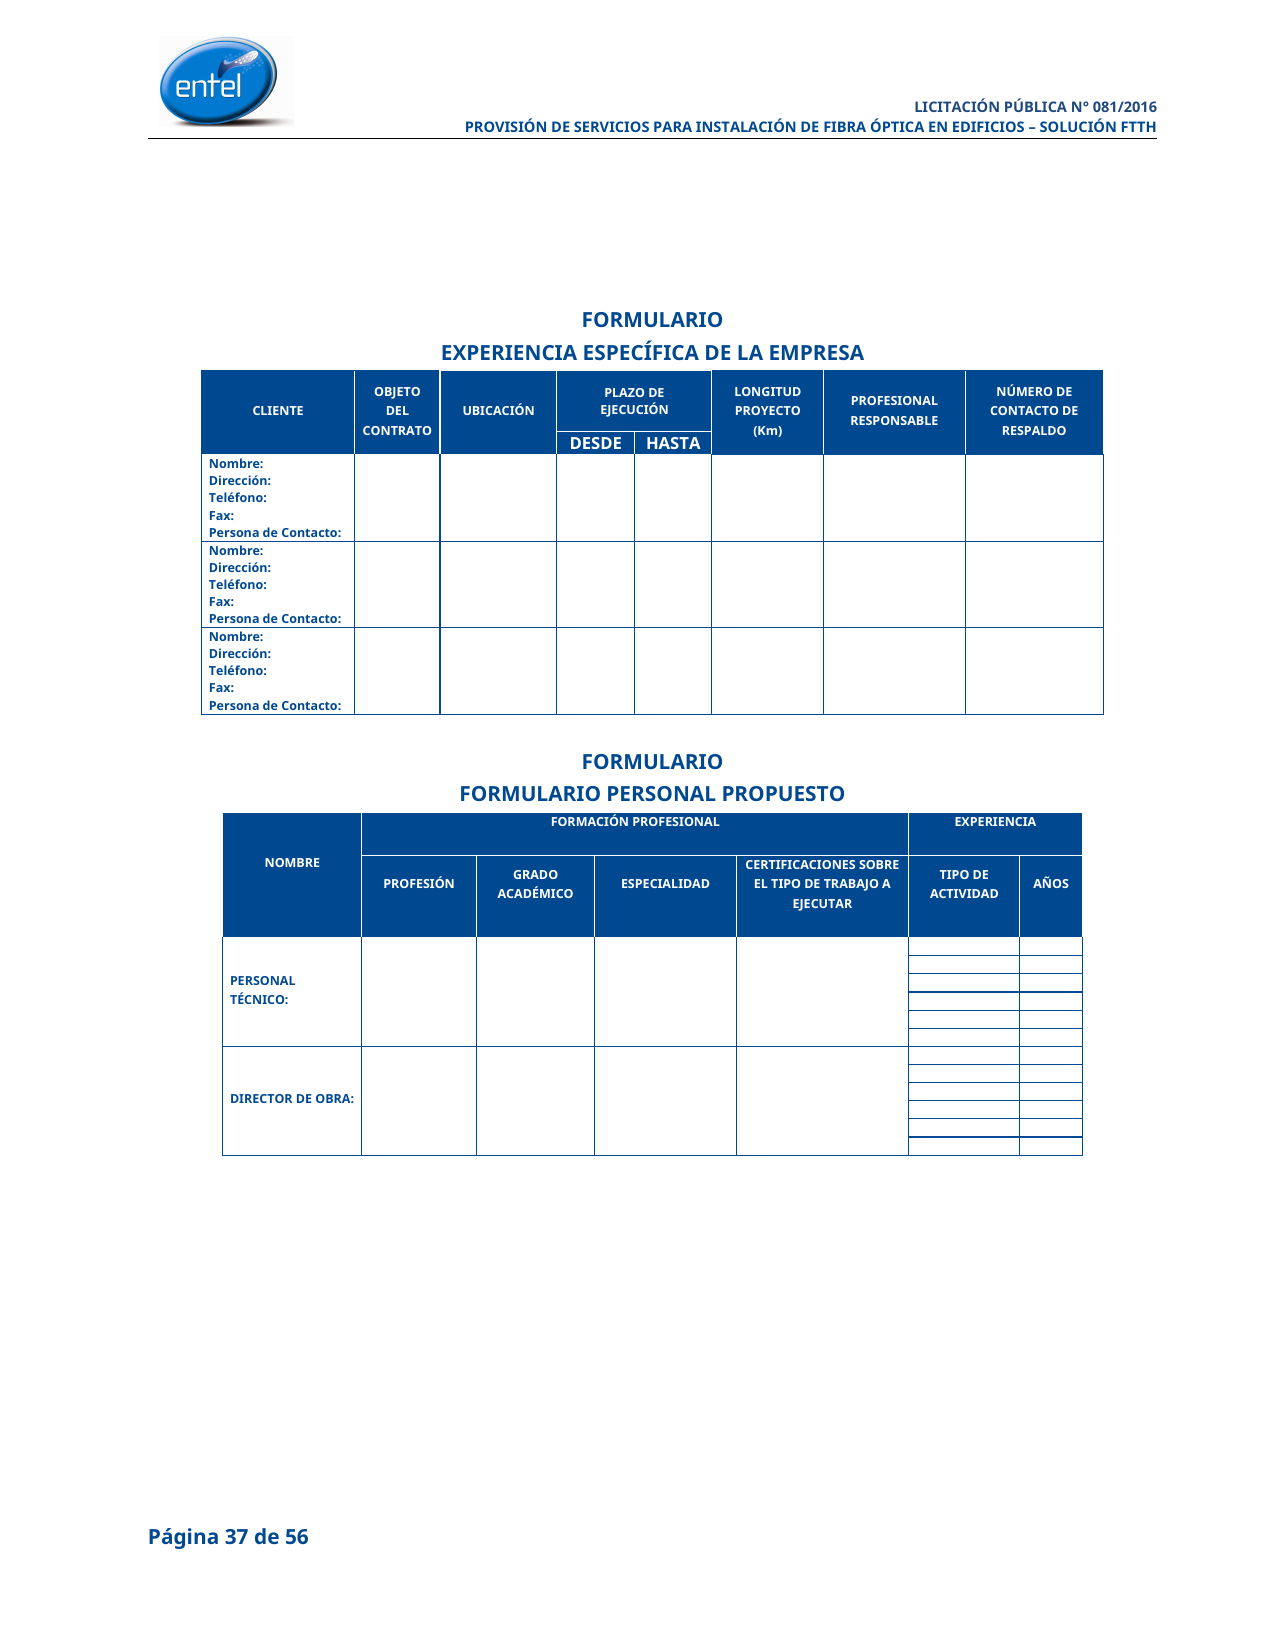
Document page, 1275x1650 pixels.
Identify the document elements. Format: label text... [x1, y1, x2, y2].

table_cell [1020, 974, 1082, 991]
table_cell [909, 956, 1019, 973]
table_cell [909, 993, 1019, 1009]
table_cell [824, 542, 965, 627]
table_cell AÑOS [1020, 856, 1082, 937]
text FORMULARIO PERSONAL PROPUESTO [148, 779, 1157, 808]
table_cell CERTIFICACIONES SOBRE EL TIPO DE TRABAJO A EJECUTAR [737, 856, 908, 937]
table_cell [966, 542, 1103, 627]
table_cell [355, 628, 439, 714]
table_cell [441, 628, 556, 714]
table_cell [909, 1083, 1019, 1100]
table_cell [1020, 1101, 1082, 1118]
table_cell [595, 1047, 736, 1154]
table_cell [909, 1101, 1019, 1118]
table_cell [441, 542, 556, 627]
table_cell HASTA [635, 432, 711, 454]
table_header NOMBRE [223, 813, 361, 937]
table_cell Nombre: Dirección: Teléfono: Fax: Persona de Contacto: [202, 454, 354, 541]
table_cell [909, 1029, 1019, 1046]
table_cell [362, 1047, 476, 1154]
table_cell GRADO ACADÉMICO [477, 856, 594, 937]
table_cell [909, 938, 1019, 955]
table_cell [909, 1047, 1019, 1064]
table_cell [1020, 1011, 1082, 1028]
text FORMULARIO [148, 747, 1157, 775]
table_header LONGITUD PROYECTO (Km) [712, 370, 823, 454]
table_cell [1020, 938, 1082, 955]
table_header PLAZO DE EJECUCIÓN [557, 371, 711, 431]
text FORMULARIO [148, 305, 1157, 333]
table_cell [712, 542, 823, 627]
table_cell [595, 938, 736, 1046]
table_header OBJETO DEL CONTRATO [354, 370, 439, 454]
table_cell [635, 455, 711, 541]
table_cell PROFESIÓN [362, 856, 476, 937]
table_cell [1020, 956, 1082, 973]
table_cell [557, 542, 634, 627]
table_cell [909, 1138, 1019, 1154]
table_cell [557, 455, 634, 541]
table_header NÚMERO DE CONTACTO DE RESPALDO [965, 370, 1103, 454]
table_cell [477, 1047, 594, 1154]
table_cell [355, 542, 439, 627]
table_cell [1020, 1083, 1082, 1100]
table_cell [635, 628, 711, 714]
table_header UBICACIÓN [441, 371, 556, 454]
table_cell [557, 628, 634, 714]
table_cell [1020, 993, 1082, 1009]
table_header EXPERIENCIA [909, 813, 1082, 855]
table_cell DIRECTOR DE OBRA: [223, 1047, 361, 1154]
table_cell [635, 542, 711, 627]
table_cell [362, 938, 476, 1046]
table_cell DESDE [557, 432, 634, 454]
table_cell [441, 455, 556, 541]
table_cell [966, 455, 1103, 541]
table_cell Nombre: Dirección: Teléfono: Fax: Persona de Contacto: [202, 542, 354, 627]
table_header FORMACIÓN PROFESIONAL [362, 813, 908, 855]
table_cell [909, 1011, 1019, 1028]
table_cell [909, 1119, 1019, 1136]
table_cell ESPECIALIDAD [595, 856, 736, 937]
table_cell [737, 938, 908, 1046]
table_cell [966, 628, 1103, 714]
table_cell [477, 938, 594, 1046]
table_cell Nombre: Dirección: Teléfono: Fax: Persona de Contacto: [202, 628, 354, 714]
table_cell [712, 455, 823, 541]
table_cell [712, 628, 823, 714]
table_header PROFESIONAL RESPONSABLE [824, 370, 965, 454]
table_cell [1020, 1138, 1082, 1154]
table_cell [909, 974, 1019, 991]
table_cell [1020, 1119, 1082, 1136]
table_cell [355, 454, 439, 541]
table_cell [1020, 1047, 1082, 1064]
table_cell [1020, 1065, 1082, 1082]
table_cell [824, 455, 965, 541]
table_header CLIENTE [201, 370, 354, 454]
picture [159, 36, 295, 127]
table_cell TIPO DE ACTIVIDAD [909, 856, 1019, 937]
table_cell PERSONAL TÉCNICO: [223, 938, 361, 1046]
text EXPERIENCIA ESPECÍFICA DE LA EMPRESA [148, 338, 1157, 366]
table_cell [909, 1065, 1019, 1082]
table_cell [1020, 1029, 1082, 1046]
table_cell [737, 1047, 908, 1154]
table_cell [824, 628, 965, 714]
